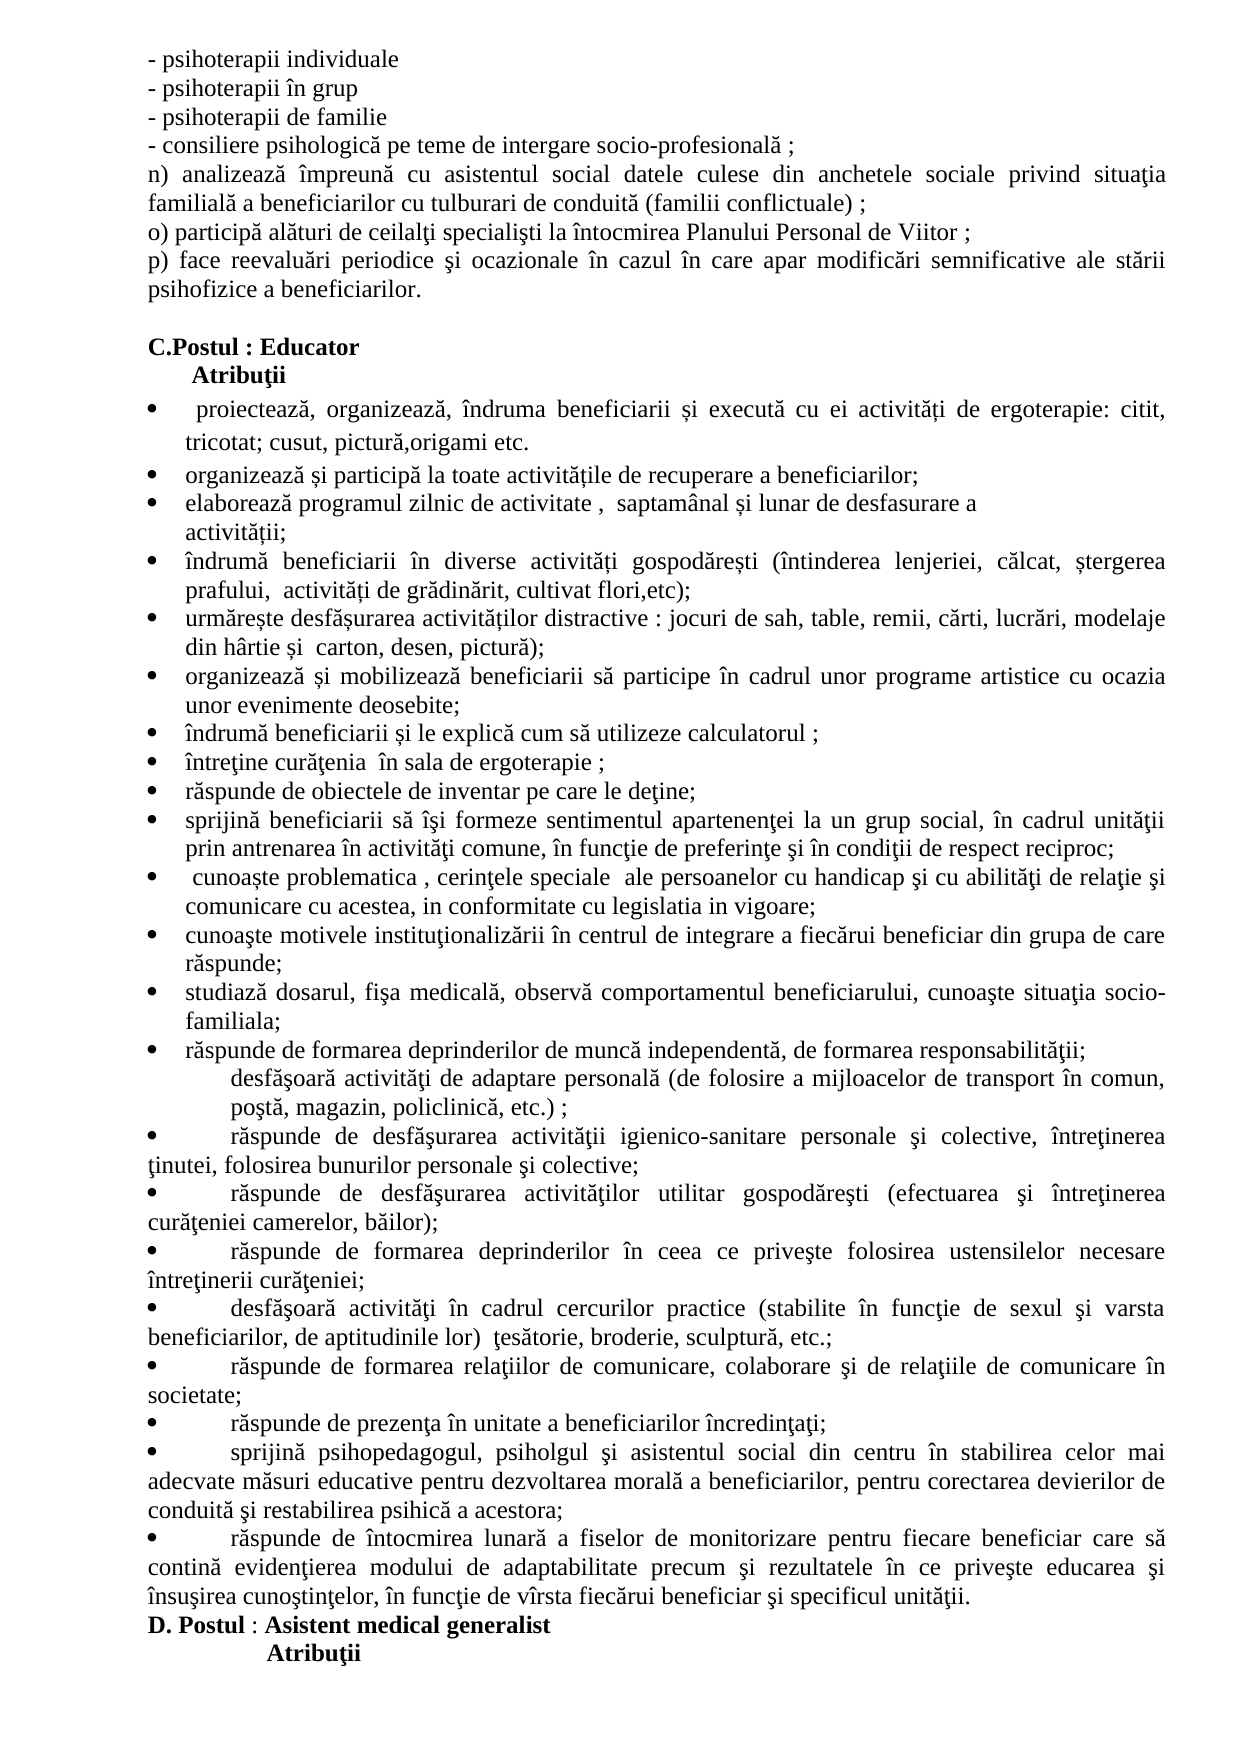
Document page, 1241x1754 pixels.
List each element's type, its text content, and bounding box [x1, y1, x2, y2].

list cunoaște problematica , cerinţele speciale ale persoanelor cu handicap şi cu abilităţi de relaţie şi comunicare cu acestea, in conformitate cu legislatia in vigoare; [148, 862, 1167, 920]
text n) analizează împreună cu asistentul social datele culese din anchetele sociale privind situaţia familială a beneficiarilor cu tulburari de conduită (familii conflictuale) ; [148, 159, 1167, 217]
text Atribuţii [148, 361, 1167, 389]
text Atribuţii [148, 1638, 1167, 1667]
list răspunde de obiectele de inventar pe care le deţine; [148, 776, 1167, 805]
list întreţine curăţenia în sala de ergoterapie ; [148, 747, 1167, 776]
list îndrumă beneficiarii în diverse activități gospodărești (întinderea lenjeriei, călcat, ștergerea prafului, activități de grădinărit, cultivat flori,etc); [148, 546, 1167, 603]
list răspunde de formarea relaţiilor de comunicare, colaborare şi de relaţiile de comunicare în societate; [148, 1351, 1167, 1408]
text p) face reevaluări periodice şi ocazionale în cazul în care apar modificări semnificative ale stării psihofizice a beneficiarilor. [148, 246, 1167, 303]
list răspunde de desfăşurarea activităţii igienico-sanitare personale şi colective, întreţinerea ţinutei, folosirea bunurilor personale şi colective; [148, 1121, 1167, 1178]
list desfăşoară activităţi în cadrul cercurilor practice (stabilite în funcţie de sexul şi varsta beneficiarilor, de aptitudinile lor) ţesătorie, broderie, sculptură, etc.; [148, 1293, 1167, 1351]
text - consiliere psihologică pe teme de intergare socio-profesională ; [148, 131, 1167, 159]
list organizează și mobilizează beneficiarii să participe în cadrul unor programe artistice cu ocazia unor evenimente deosebite; [148, 661, 1167, 718]
text - psihoterapii individuale [148, 44, 1167, 73]
text - psihoterapii în grup [148, 73, 1167, 102]
text desfăşoară activităţi de adaptare personală (de folosire a mijloacelor de transport în comun, poştă, magazin, policlinică, etc.) ; [230, 1063, 1167, 1121]
list organizează și participă la toate activitățile de recuperare a beneficiarilor; [148, 460, 1167, 488]
list răspunde de formarea deprinderilor în ceea ce priveşte folosirea ustensilelor necesare întreţinerii curăţeniei; [148, 1236, 1167, 1293]
list sprijină psihopedagogul, psiholgul şi asistentul social din centru în stabilirea celor mai adecvate măsuri educative pentru dezvoltarea morală a beneficiarilor, pentru corectarea devierilor de conduită şi restabilirea psihică a acestora; [148, 1437, 1167, 1523]
list răspunde de desfăşurarea activităţilor utilitar gospodăreşti (efectuarea şi întreţinerea curăţeniei camerelor, băilor); [148, 1178, 1167, 1236]
list îndrumă beneficiarii și le explică cum să utilizeze calculatorul ; [148, 718, 1167, 747]
list proiectează, organizează, îndruma beneficiarii și execută cu ei activități de ergoterapie: citit, tricotat; cusut, pictură,origami etc. [148, 394, 1167, 455]
text - psihoterapii de familie [148, 102, 1167, 131]
text D. Postul : Asistent medical generalist [148, 1610, 1167, 1638]
text activității; [185, 517, 1167, 546]
list răspunde de întocmirea lunară a fiselor de monitorizare pentru fiecare beneficiar care să contină evidenţierea modului de adaptabilitate precum şi rezultatele în ce priveşte educarea şi însuşirea cunoştinţelor, în funcţie de vîrsta fiecărui beneficiar şi specificul unităţii. [148, 1523, 1167, 1610]
list răspunde de prezenţa în unitate a beneficiarilor încredinţaţi; [148, 1408, 1167, 1437]
list studiază dosarul, fişa medicală, observă comportamentul beneficiarului, cunoaşte situaţia socio-familiala; [148, 977, 1167, 1035]
list sprijină beneficiarii să îşi formeze sentimentul apartenenţei la un grup social, în cadrul unităţii prin antrenarea în activităţi comune, în funcţie de preferinţe şi în condiţii de respect reciproc; [148, 805, 1167, 862]
text C.Postul : Educator [148, 332, 1167, 361]
text o) participă alături de ceilalţi specialişti la întocmirea Planului Personal de Viitor ; [148, 217, 1167, 246]
list elaborează programul zilnic de activitate , saptamânal și lunar de desfasurare a [148, 488, 1167, 517]
list cunoaşte motivele instituţionalizării în centrul de integrare a fiecărui beneficiar din grupa de care răspunde; [148, 920, 1167, 977]
list urmărește desfășurarea activităților distractive : jocuri de sah, table, remii, cărti, lucrări, modelaje din hârtie și carton, desen, pictură); [148, 603, 1167, 661]
list răspunde de formarea deprinderilor de muncă independentă, de formarea responsabilităţii; [148, 1035, 1167, 1063]
